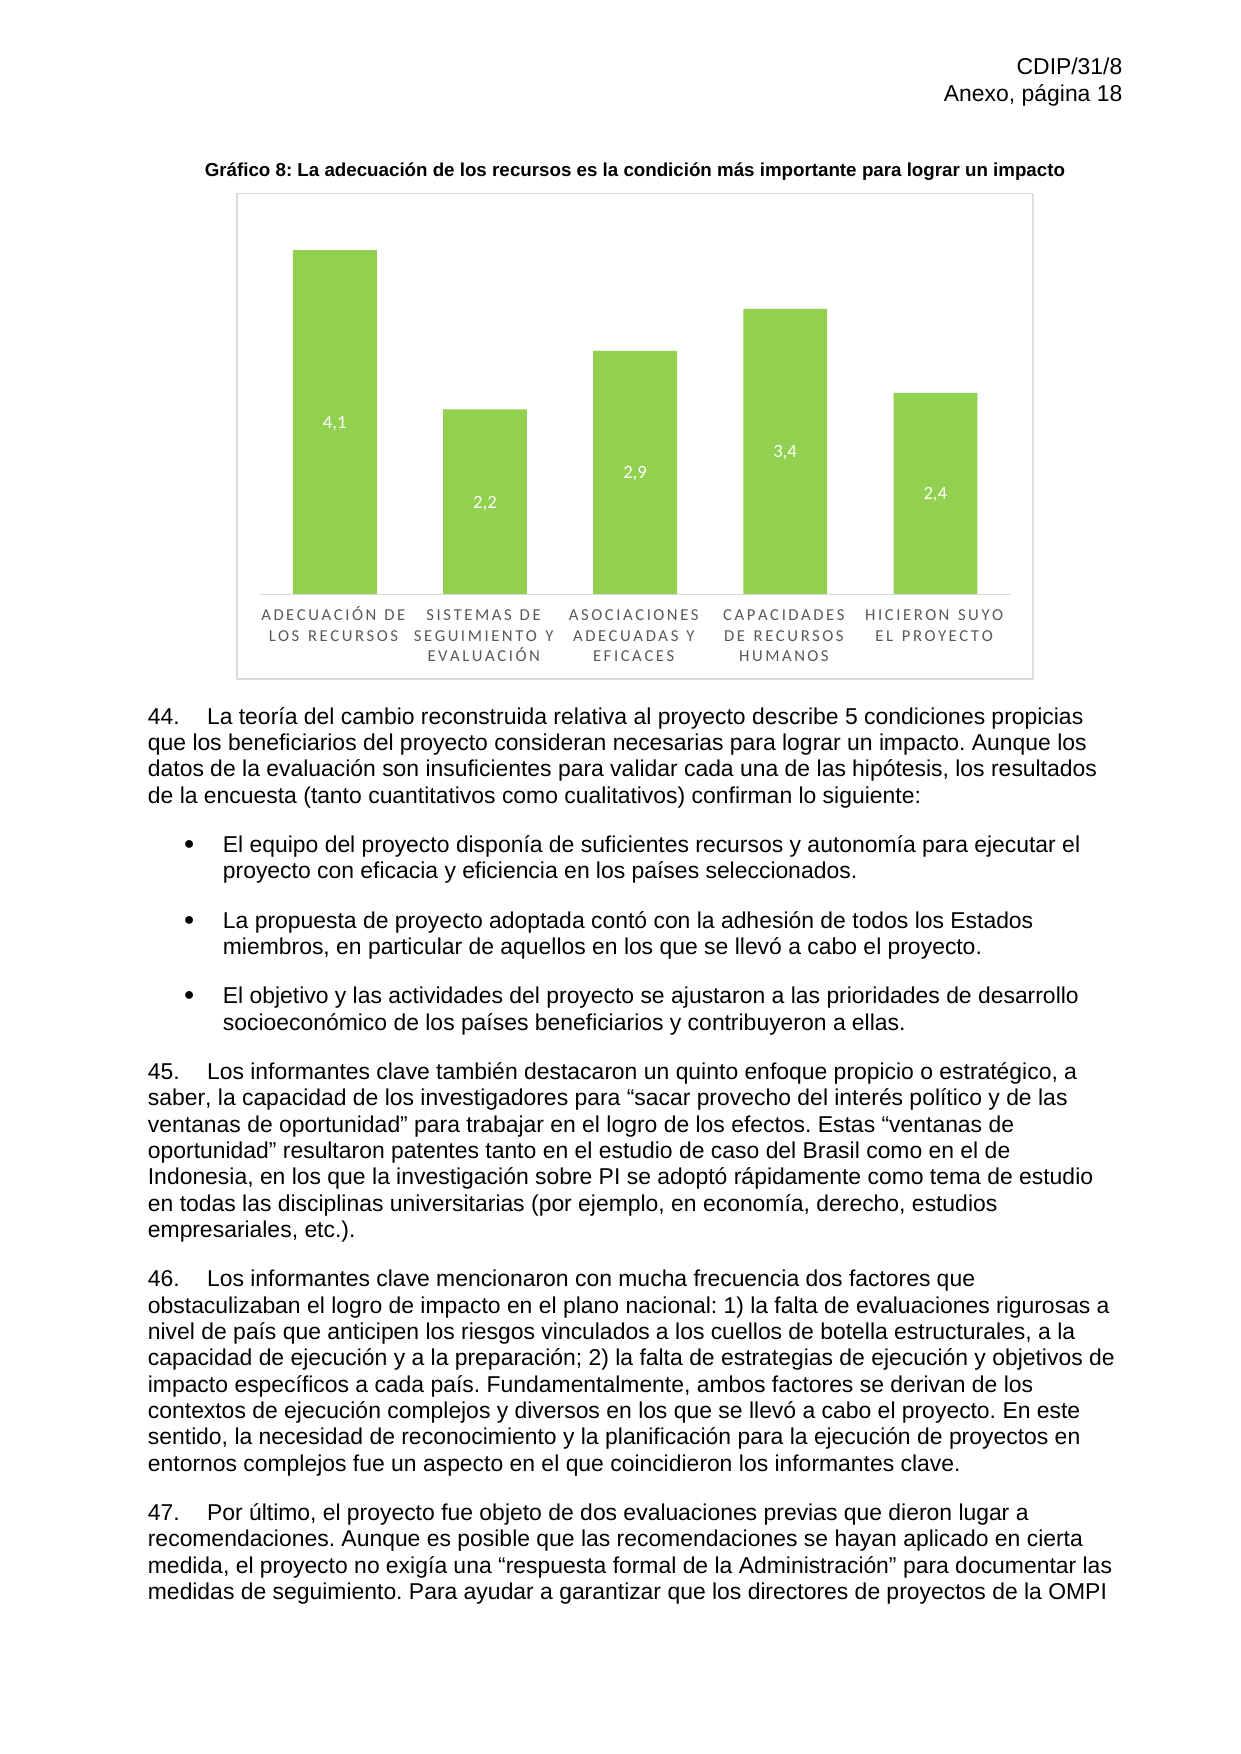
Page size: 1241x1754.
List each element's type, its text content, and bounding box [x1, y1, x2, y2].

list El objetivo y las actividades del proyecto se ajustaron a las prioridades de desarrollo socioeconómico de los países beneficiarios y contribuyeron a ellas. [185, 982, 1122, 1035]
list La propuesta de proyecto adoptada contó con la adhesión de todos los Estados miembros, en particular de aquellos en los que se llevó a cabo el proyecto. [185, 907, 1122, 959]
text La teoría del cambio reconstruida relativa al proyecto describe 5 condiciones propicias que los beneficiarios del proyecto consideran necesarias para lograr un impacto. Aunque los datos de la evaluación son insuficientes para validar cada una de las hipótesis, los resultados de la encuesta (tanto cuantitativos como cualitativos) confirman lo siguiente: [148, 703, 1122, 808]
text Los informantes clave también destacaron un quinto enfoque propicio o estratégico, a saber, la capacidad de los investigadores para “sacar provecho del interés político y de las ventanas de oportunidad” para trabajar en el logro de los efectos. Estas “ventanas de oportunidad” resultaron patentes tanto en el estudio de caso del Brasil como en el de Indonesia, en los que la investigación sobre PI se adoptó rápidamente como tema de estudio en todas las disciplinas universitarias (por ejemplo, en economía, derecho, estudios empresariales, etc.). [148, 1058, 1122, 1242]
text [148, 1499, 1122, 1604]
list El equipo del proyecto disponía de suficientes recursos y autonomía para ejecutar el proyecto con eficacia y eficiencia en los países seleccionados. [185, 831, 1122, 884]
text Los informantes clave mencionaron con mucha frecuencia dos factores que obstaculizaban el logro de impacto en el plano nacional: 1) la falta de evaluaciones rigurosas a nivel de país que anticipen los riesgos vinculados a los cuellos de botella estructurales, a la capacidad de ejecución y a la preparación; 2) la falta de estrategias de ejecución y objetivos de impacto específicos a cada país. Fundamentalmente, ambos factores se derivan de los contextos de ejecución complejos y diversos en los que se llevó a cabo el proyecto. En este sentido, la necesidad de reconocimiento y la planificación para la ejecución de proyectos en entornos complejos fue un aspecto en el que coincidieron los informantes clave. [148, 1265, 1122, 1476]
